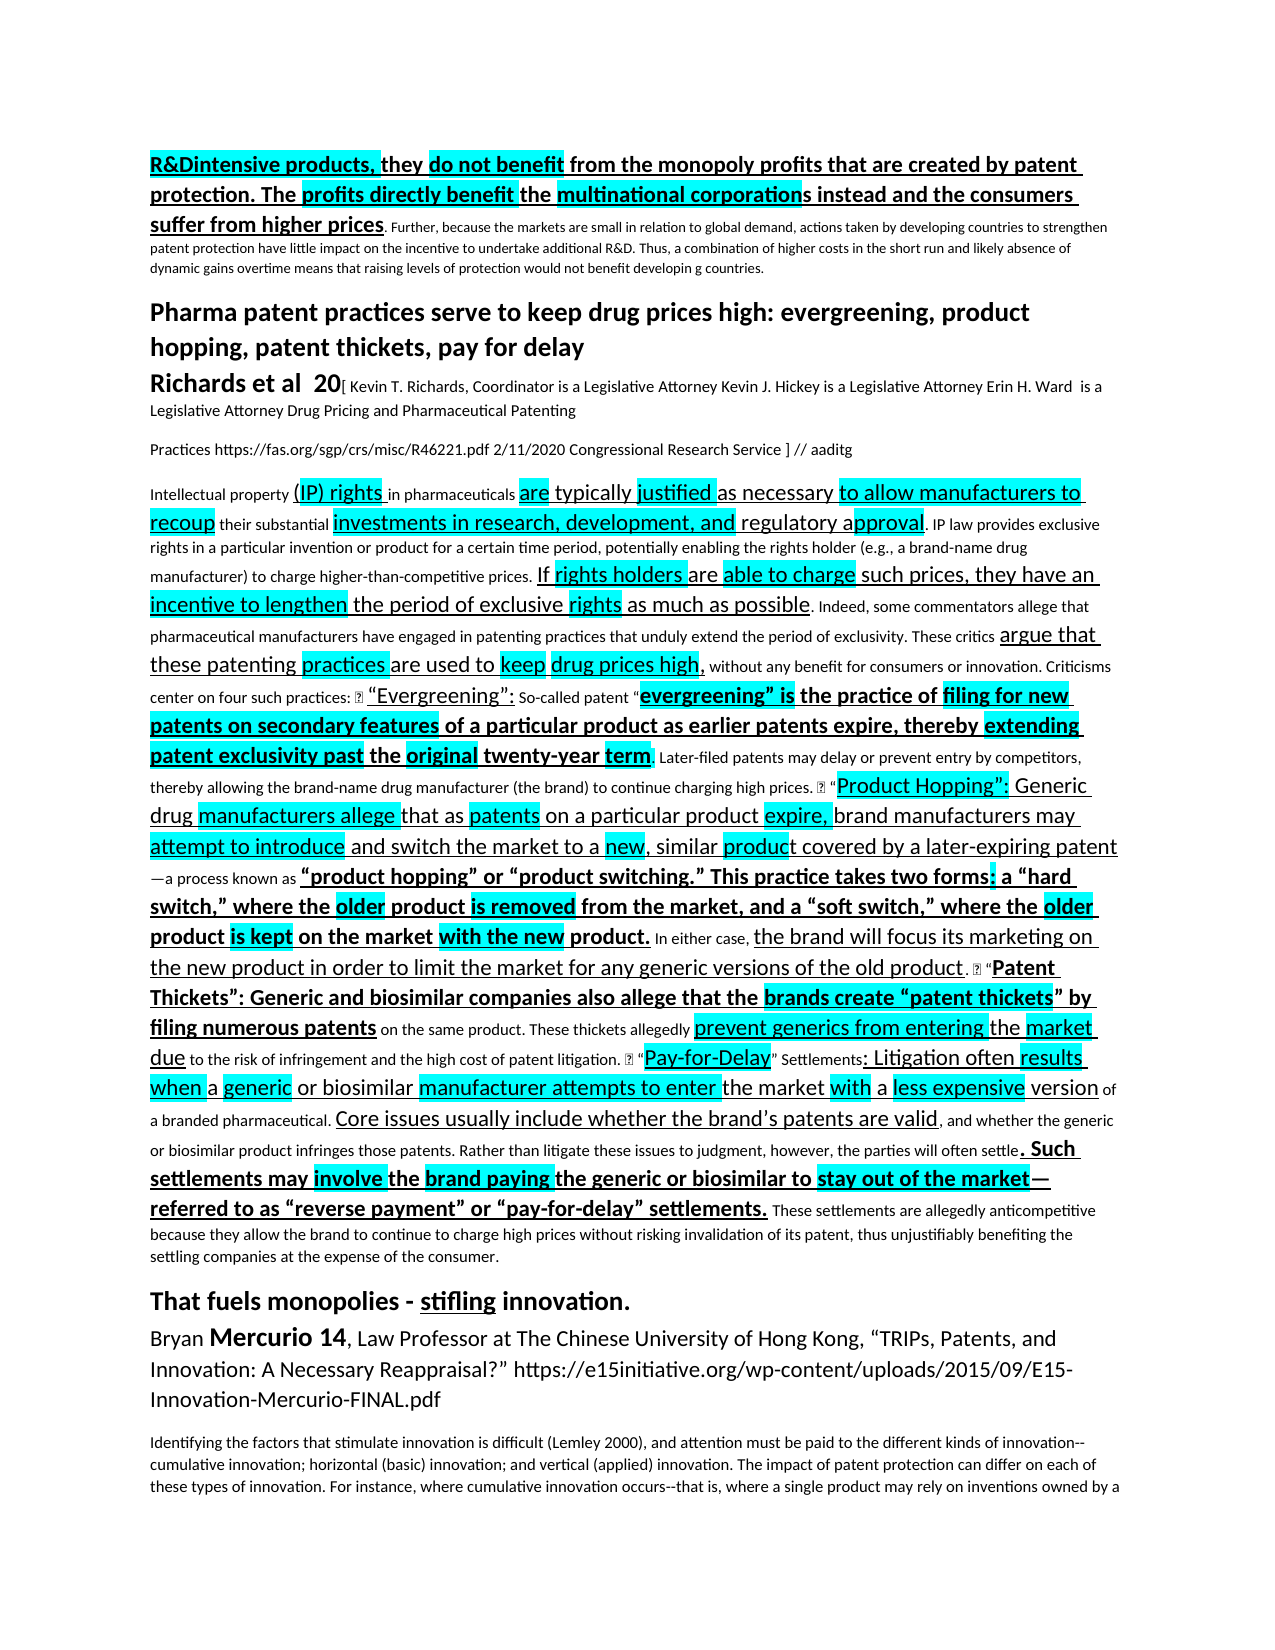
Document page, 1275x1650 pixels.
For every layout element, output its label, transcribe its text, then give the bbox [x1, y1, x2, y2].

text Bryan Mercurio 14, Law Professor at The Chinese University of Hong Kong, “TRIPs, Patents, and Innovation: A Necessary Reappraisal?” https://e15initiative.org/wp-content/uploads/2015/09/E15-Innovation-Mercurio-FINAL.pdf [150, 1320, 1125, 1413]
text Practices https://fas.org/sgp/crs/misc/R46221.pdf 2/11/2020 Congressional Research Service ] // aaditg [150, 439, 1125, 459]
subtitle That fuels monopolies - stifling innovation. [150, 1284, 1125, 1317]
text Intellectual property (IP) rights in pharmaceuticals are typically justified as necessary to allow manufacturers to recoup their substantial investments in research, development, and regulatory approval. IP law provides exclusive rights in a particular invention or product for a certain time period, potentially enabling the rights holder (e.g., a brand-name drug manufacturer) to charge higher-than-competitive prices. If rights holders are able to charge such prices, they have an incentive to lengthen the period of exclusive rights as much as possible. Indeed, some commentators allege that pharmaceutical manufacturers have engaged in patenting practices that unduly extend the period of exclusivity. These critics argue that these patenting practices are used to keep drug prices high, without any benefit for consumers or innovation. Criticisms center on four such practices:  “Evergreening”: So-called patent “evergreening” is the practice of filing for new patents on secondary features of a particular product as earlier patents expire, thereby extending patent exclusivity past the original twenty-year term. Later-filed patents may delay or prevent entry by competitors, thereby allowing the brand-name drug manufacturer (the brand) to continue charging high prices.  “Product Hopping”: Generic drug manufacturers allege that as patents on a particular product expire, brand manufacturers may attempt to introduce and switch the market to a new, similar product covered by a later-expiring patent—a process known as “product hopping” or “product switching.” This practice takes two forms: a “hard switch,” where the older product is removed from the market, and a “soft switch,” where the older product is kept on the market with the new product. In either case, the brand will focus its marketing on the new product in order to limit the market for any generic versions of the old product.  “Patent Thickets”: Generic and biosimilar companies also allege that the brands create “patent thickets” by filing numerous patents on the same product. These thickets allegedly prevent generics from entering the market due to the risk of infringement and the high cost of patent litigation.  “Pay-for-Delay” Settlements: Litigation often results when a generic or biosimilar manufacturer attempts to enter the market with a less expensive version of a branded pharmaceutical. Core issues usually include whether the brand’s patents are valid, and whether the generic or biosimilar product infringes those patents. Rather than litigate these issues to judgment, however, the parties will often settle. Such settlements may involve the brand paying the generic or biosimilar to stay out of the market—referred to as “reverse payment” or “pay-for-delay” settlements. These settlements are allegedly anticompetitive because they allow the brand to continue to charge high prices without risking invalidation of its patent, thus unjustifiably benefiting the settling companies at the expense of the consumer. [150, 478, 1125, 1266]
subtitle Pharma patent practices serve to keep drug prices high: evergreening, product hopping, patent thickets, pay for delay [150, 295, 1125, 363]
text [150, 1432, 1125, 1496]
text Richards et al 20[ Kevin T. Richards, Coordinator is a Legislative Attorney Kevin J. Hickey is a Legislative Attorney Erin H. Ward is a Legislative Attorney Drug Pricing and Pharmaceutical Patenting [150, 366, 1125, 421]
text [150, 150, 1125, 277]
